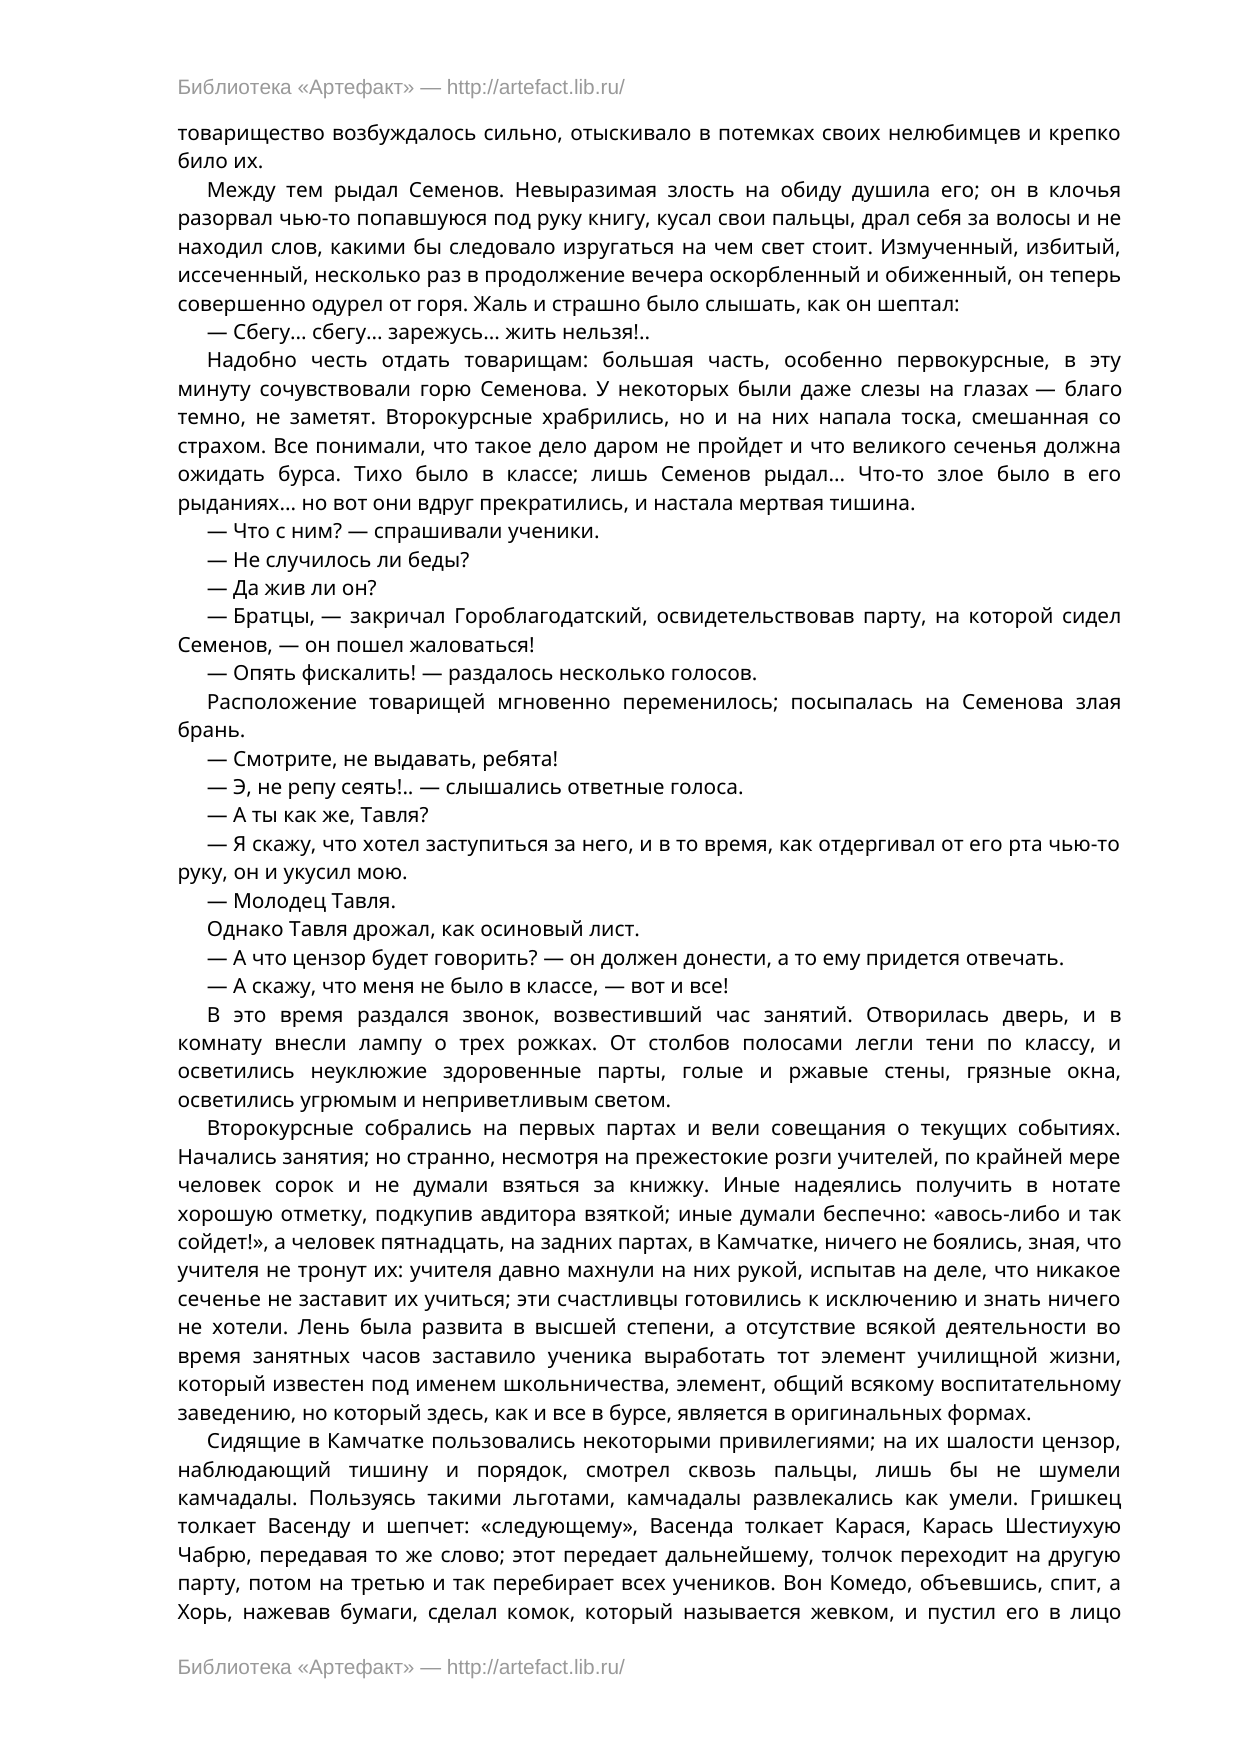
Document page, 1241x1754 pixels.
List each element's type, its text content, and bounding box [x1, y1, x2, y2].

text — Не случилось ли беды? [177, 545, 1122, 573]
text — Да жив ли он? [177, 573, 1122, 602]
text В это время раздался звонок, возвестивший час занятий. Отворилась дверь, и в комнату внесли лампу о трех рожках. От столбов полосами легли тени по классу, и осветились неуклюжие здоровенные парты, голые и ржавые стены, грязные окна, осветились угрюмым и неприветливым светом. [177, 1000, 1122, 1113]
text Между тем рыдал Семенов. Невыразимая злость на обиду душила его; он в клочья разорвал чью-то попавшуюся под руку книгу, кусал свои пальцы, драл себя за волосы и не находил слов, какими бы следовало изругаться на чем свет стоит. Измученный, избитый, иссеченный, несколько раз в продолжение вечера оскорбленный и обиженный, он теперь совершенно одурел от горя. Жаль и страшно было слышать, как он шептал: [177, 175, 1122, 317]
text — А скажу, что меня не было в классе, — вот и все! [177, 971, 1122, 1000]
text — А ты как же, Тавля? [177, 801, 1122, 829]
text — Братцы, — закричал Гороблагодатский, освидетельствовав парту, на которой сидел Семенов, — он пошел жаловаться! [177, 602, 1122, 658]
text Второкурсные собрались на первых партах и вели совещания о текущих событиях. Начались занятия; но странно, несмотря на прежестокие розги учителей, по крайней мере человек сорок и не думали взяться за книжку. Иные надеялись получить в нотате хорошую отметку, подкупив авдитора взяткой; иные думали беспечно: «авось-либо и так сойдет!», а человек пятнадцать, на задних партах, в Камчатке, ничего не боялись, зная, что учителя не тронут их: учителя давно махнули на них рукой, испытав на деле, что никакое сеченье не заставит их учиться; эти счастливцы готовились к исключению и знать ничего не хотели. Лень была развита в высшей степени, а отсутствие всякой деятельности во время занятных часов заставило ученика выработать тот элемент училищной жизни, который известен под именем школьничества, элемент, общий всякому воспитательному заведению, но который здесь, как и все в бурсе, является в оригинальных формах. [177, 1113, 1122, 1426]
text Однако Тавля дрожал, как осиновый лист. [177, 914, 1122, 943]
text — Я скажу, что хотел заступиться за него, и в то время, как отдергивал от его рта чью-то руку, он и укусил мою. [177, 829, 1122, 886]
text — Молодец Тавля. [177, 886, 1122, 914]
text — Сбегу... сбегу... зарежусь... жить нельзя!.. [177, 317, 1122, 346]
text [177, 1426, 1122, 1625]
text Надобно честь отдать товарищам: большая часть, особенно первокурсные, в эту минуту сочувствовали горю Семенова. У некоторых были даже слезы на глазах — благо темно, не заметят. Второкурсные храбрились, но и на них напала тоска, смешанная со страхом. Все понимали, что такое дело даром не пройдет и что великого сеченья должна ожидать бурса. Тихо было в классе; лишь Семенов рыдал... Что-то злое было в его рыданиях... но вот они вдруг прекратились, и настала мертвая тишина. [177, 346, 1122, 516]
text Расположение товарищей мгновенно переменилось; посыпалась на Семенова злая брань. [177, 687, 1122, 744]
text — Опять фискалить! — раздалось несколько голосов. [177, 658, 1122, 687]
text — Что с ним? — спрашивали ученики. [177, 516, 1122, 545]
text — А что цензор будет говорить? — он должен донести, а то ему придется отвечать. [177, 943, 1122, 971]
text — Смотрите, не выдавать, ребята! [177, 744, 1122, 772]
text — Э, не репу сеять!.. — слышались ответные голоса. [177, 772, 1122, 801]
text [177, 118, 1122, 175]
